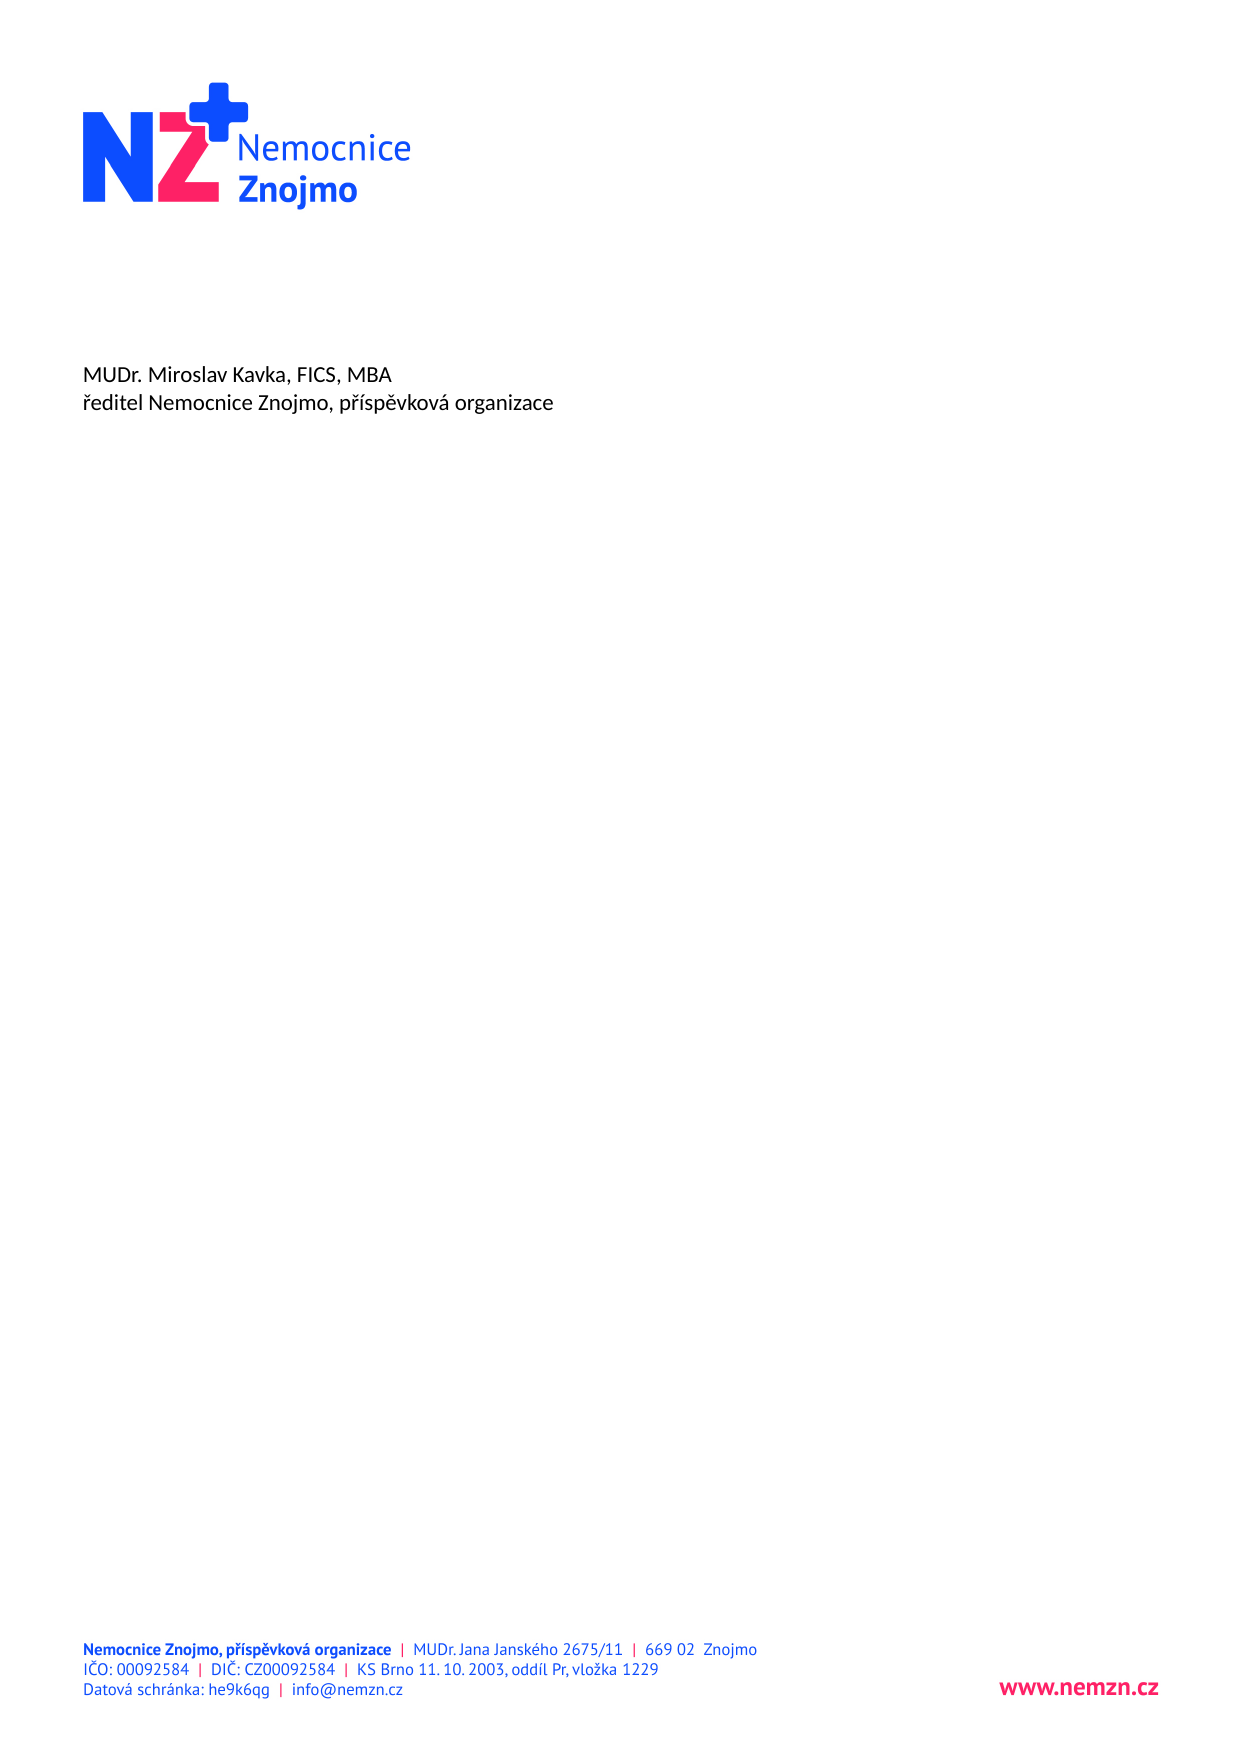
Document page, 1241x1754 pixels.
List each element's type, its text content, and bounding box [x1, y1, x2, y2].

text ředitel Nemocnice Znojmo, příspěvková organizace [83, 388, 1157, 416]
picture [0, 0, 1241, 221]
picture [0, 1631, 1241, 1754]
text MUDr. Miroslav Kavka, FICS, MBA [83, 360, 1157, 388]
